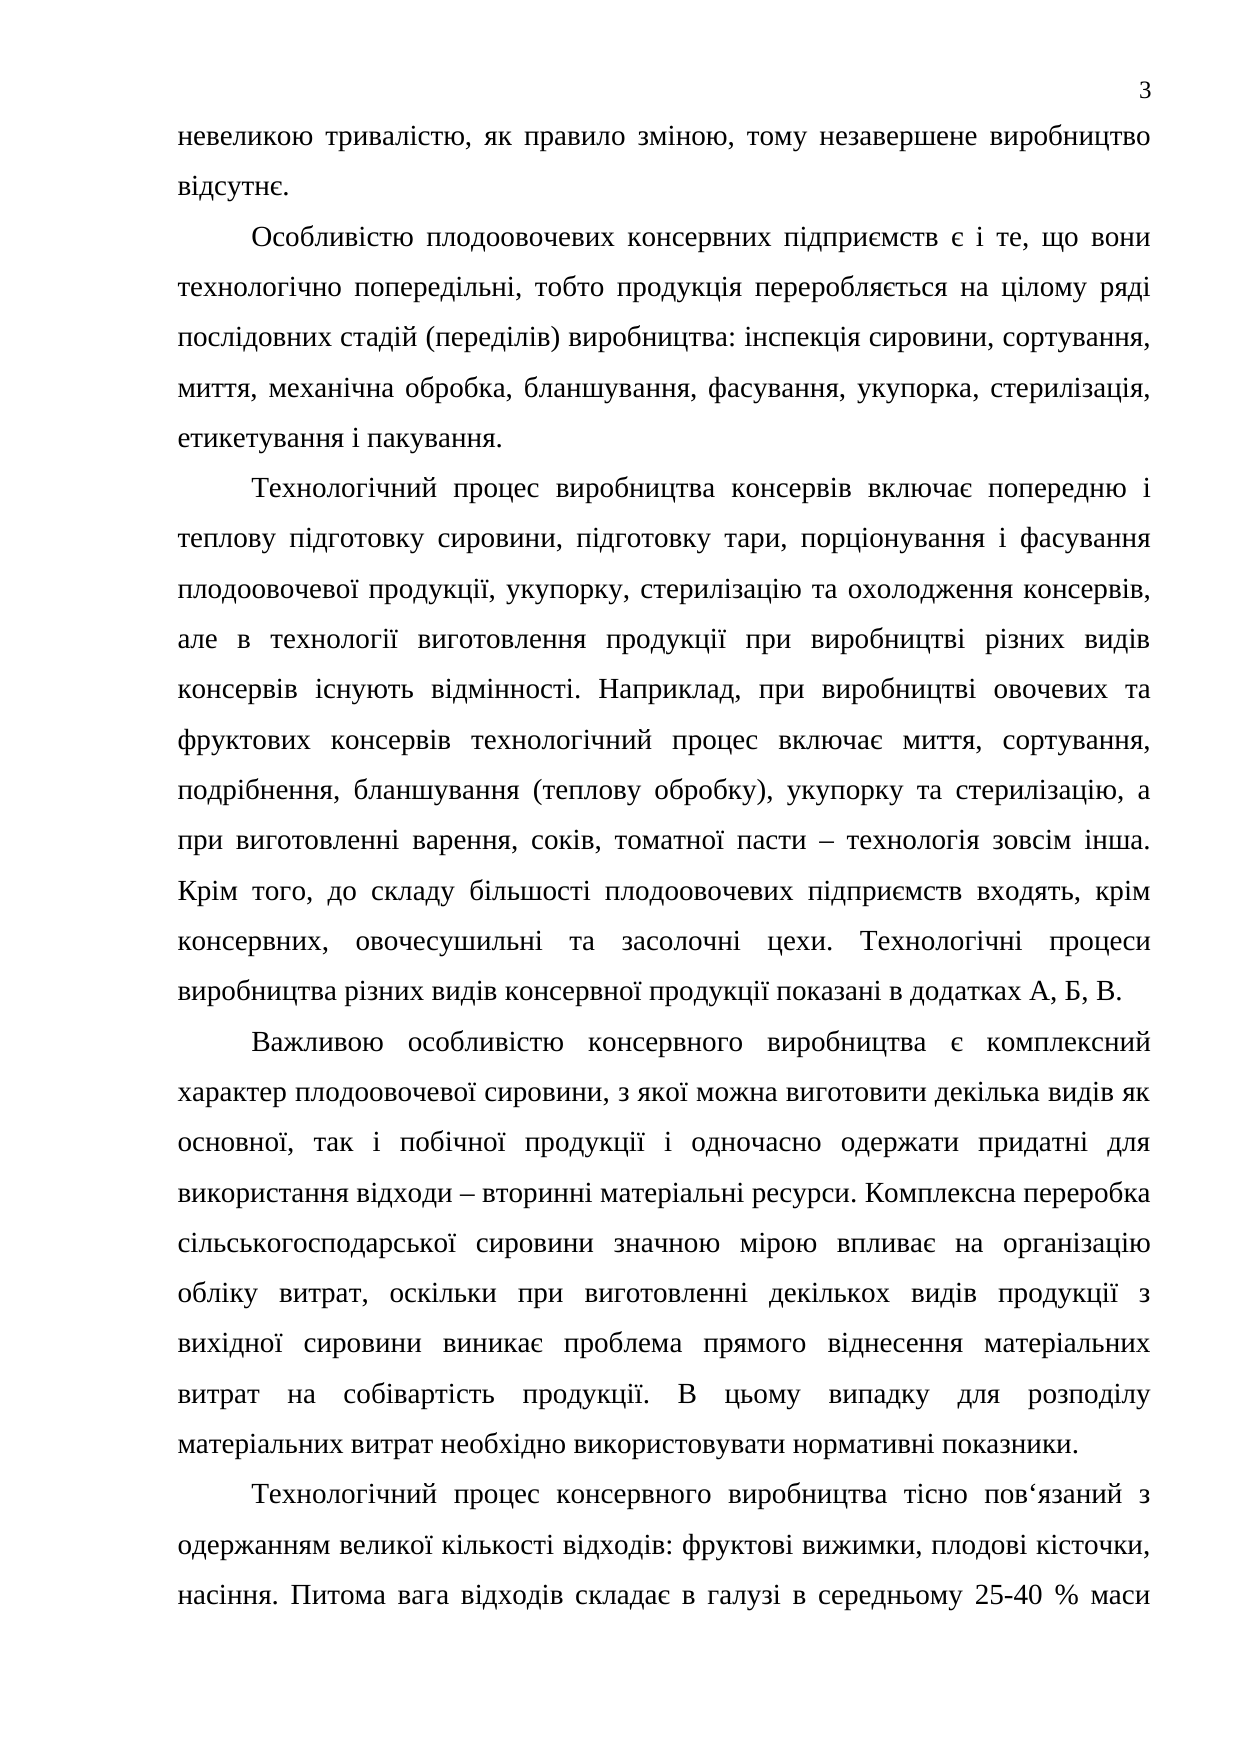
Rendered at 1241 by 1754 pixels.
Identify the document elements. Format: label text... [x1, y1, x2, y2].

text Особливістю плодоовочевих консервних підприємств є і те, що вони технологічно попередільні, тобто продукція переробляється на цілому ряді послідовних стадій (переділів) виробництва: інспекція сировини, сортування, миття, механічна обробка, бланшування, фасування, укупорка, стерилізація, етикетування і пакування. [177, 219, 1152, 453]
text Важливою особливістю консервного виробництва є комплексний характер плодоовочевої сировини, з якої можна виготовити декілька видів як основної, так і побічної продукції і одночасно одержати придатні для використання відходи – вторинні матеріальні ресурси. Комплексна переробка сільськогосподарської сировини значною мірою впливає на організацію обліку витрат, оскільки при виготовленні декількох видів продукції з вихідної сировини виникає проблема прямого віднесення матеріальних витрат на собівартість продукції. В цьому випадку для розподілу матеріальних витрат необхідно використовувати нормативні показники. [177, 1024, 1152, 1460]
text Технологічний процес виробництва консервів включає попередню і теплову підготовку сировини, підготовку тари, порціонування і фасування плодоовочевої продукції, укупорку, стерилізацію та охолодження консервів, але в технології виготовлення продукції при виробництві різних видів консервів існують відмінності. Наприклад, при виробництві овочевих та фруктових консервів технологічний процес включає миття, сортування, подрібнення, бланшування (теплову обробку), укупорку та стерилізацію, а при виготовленні варення, соків, томатної пасти – технологія зовсім інша. Крім того, до складу більшості плодоовочевих підприємств входять, крім консервних, овочесушильні та засолочні цехи. Технологічні процеси виробництва різних видів консервної продукції показані в додатках А, Б, В. [177, 470, 1152, 1007]
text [177, 1477, 1152, 1611]
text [177, 118, 1152, 202]
